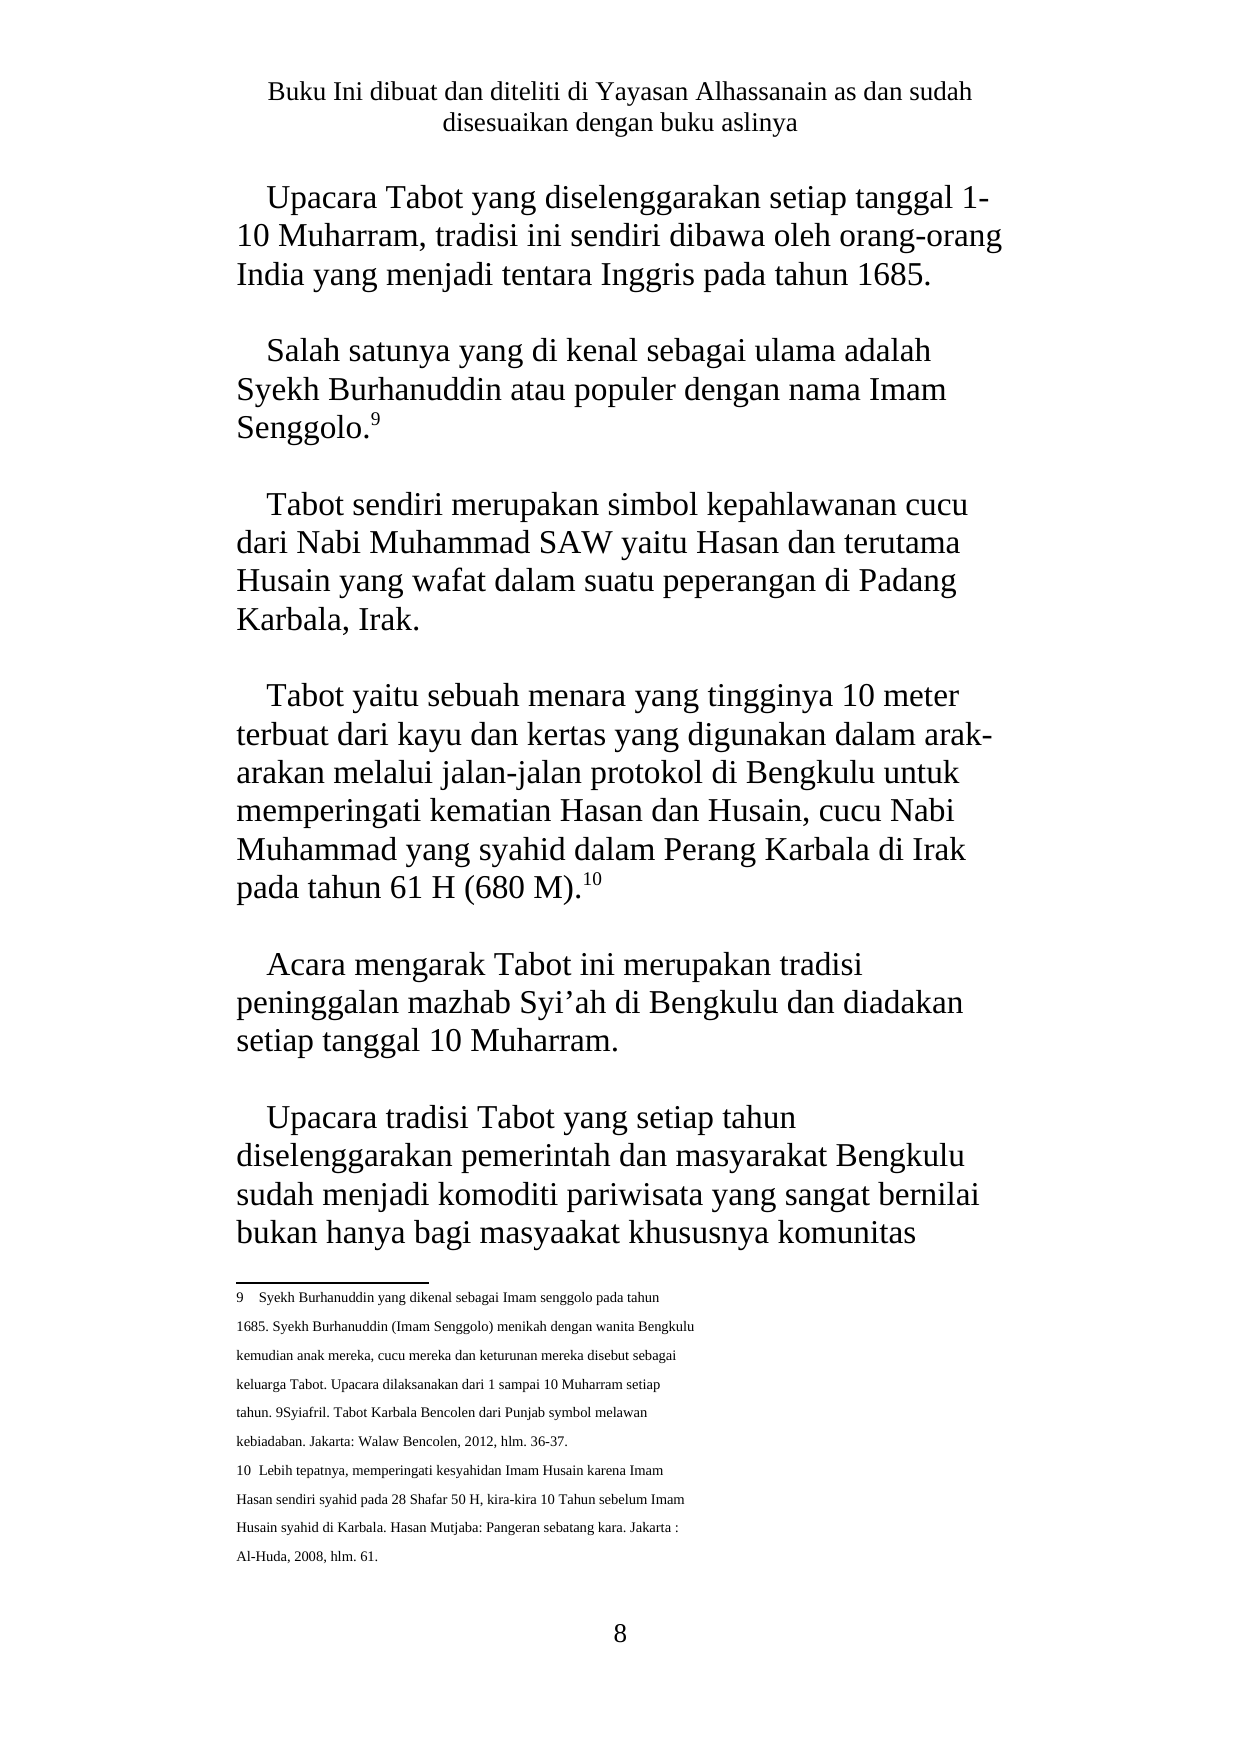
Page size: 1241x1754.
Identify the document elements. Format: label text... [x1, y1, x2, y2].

text Upacara Tabot yang diselenggarakan setiap tanggal 1-10 Muharram, tradisi ini sendiri dibawa oleh orang-orang India yang menjadi tentara Inggris pada tahun 1685. [236, 177, 1004, 292]
text Salah satunya yang di kenal sebagai ulama adalah Syekh Burhanuddin atau populer dengan nama Imam Senggolo. [236, 331, 1004, 446]
text Acara mengarak Tabot ini merupakan tradisi peninggalan mazhab Syi’ah di Bengkulu dan diadakan setiap tanggal 10 Muharram. [236, 944, 1004, 1059]
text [236, 1097, 1004, 1251]
text Tabot yaitu sebuah menara yang tingginya 10 meter terbuat dari kayu dan kertas yang digunakan dalam arak-arakan melalui jalan-jalan protokol di Bengkulu untuk memperingati kematian Hasan dan Husain, cucu Nabi Muhammad yang syahid dalam Perang Karbala di Irak pada tahun 61 H (680 M). [236, 676, 1004, 906]
text Tabot sendiri merupakan simbol kepahlawanan cucu dari Nabi Muhammad SAW yaitu Hasan dan terutama Husain yang wafat dalam suatu peperangan di Padang Karbala, Irak. [236, 484, 1004, 637]
